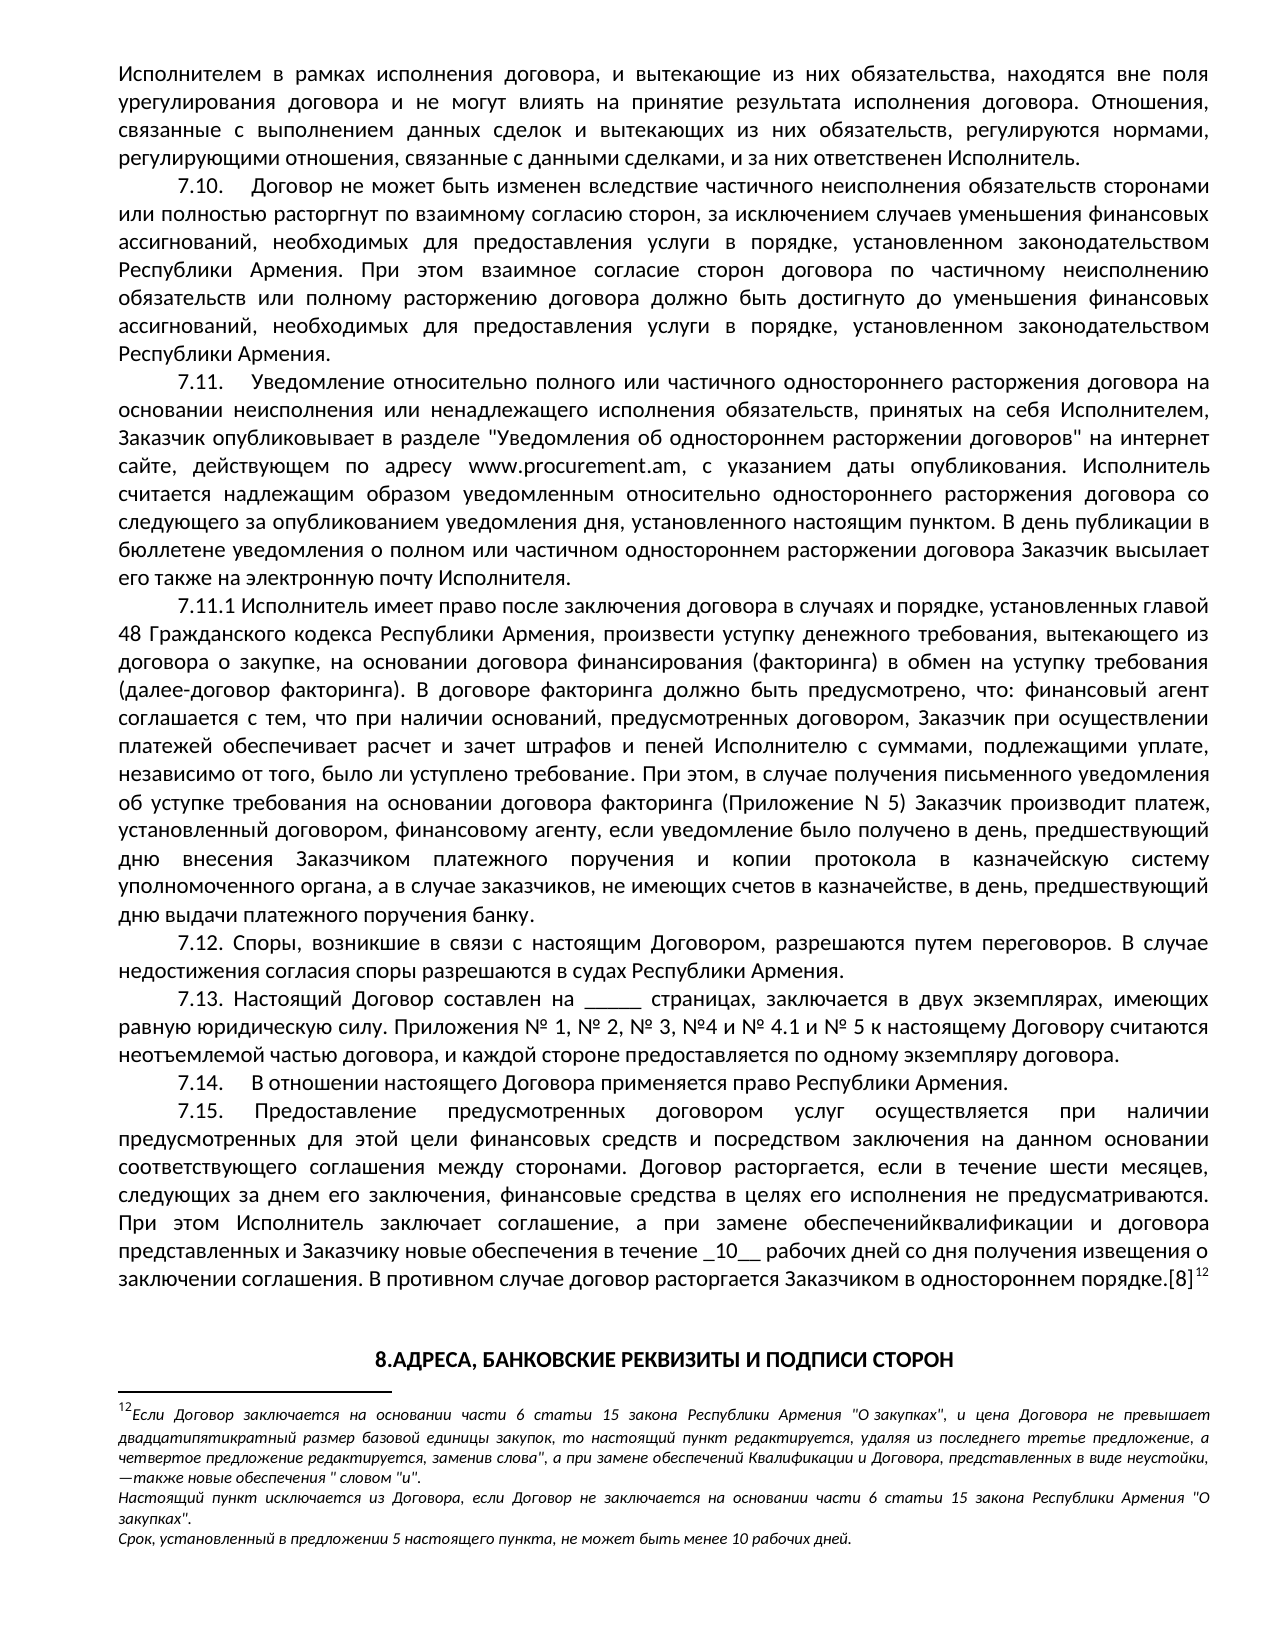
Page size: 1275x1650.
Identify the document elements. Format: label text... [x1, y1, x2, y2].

text 7.10. Договор не может быть изменен вследствие частичного неисполнения обязательств сторонами или полностью расторгнут по взаимному согласию сторон, за исключением случаев уменьшения финансовых ассигнований, необходимых для предоставления услуги в порядке, установленном законодательством Республики Армения. При этом взаимное согласие сторон договора по частичному неисполнению обязательств или полному расторжению договора должно быть достигнуто до уменьшения финансовых ассигнований, необходимых для предоставления услуги в порядке, установленном законодательством Республики Армения. [118, 171, 1211, 367]
text 7.15. Предоставление предусмотренных договором услуг осуществляется при наличии предусмотренных для этой цели финансовых средств и посредством заключения на данном основании соответствующего соглашения между сторонами. Договор расторгается, если в течение шести месяцев, следующих за днем его заключения, финансовые средства в целях его исполнения не предусматриваются. При этом Исполнитель заключает соглашение, а при замене обеспеченийквалификации и договора представленных и Заказчику новые обеспечения в течение _10__ рабочих дней со дня получения извещения о заключении соглашения. В противном случае договор расторгается Заказчиком в одностороннем порядке.[8] [118, 1096, 1211, 1292]
text 8.АДРЕСА, БАНКОВСКИЕ РЕКВИЗИТЫ И ПОДПИСИ СТОРОН [118, 1345, 1211, 1373]
text 7.12. Споры, возникшие в связи с настоящим Договором, разрешаются путем переговоров. В случае недостижения согласия споры разрешаются в судах Республики Армения. [118, 928, 1211, 984]
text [118, 59, 1211, 171]
text 7.11.1 Исполнитель имеет право после заключения договора в случаях и порядке, установленных главой 48 Гражданского кодекса Республики Армения, произвести уступку денежного требования, вытекающего из договора о закупке, на основании договора финансирования (факторинга) в обмен на уступку требования (далее-договор факторинга). В договоре факторинга должно быть предусмотрено, что: финансовый агент соглашается с тем, что при наличии оснований, предусмотренных договором, Заказчик при осуществлении платежей обеспечивает расчет и зачет штрафов и пеней Исполнителю с суммами, подлежащими уплате, независимо от того, было ли уступлено требование. При этом, в случае получения письменного уведомления об уступке требования на основании договора факторинга (Приложение N 5) Заказчик производит платеж, установленный договором, финансовому агенту, если уведомление было получено в день, предшествующий дню внесения Заказчиком платежного поручения и копии протокола в казначейскую систему уполномоченного органа, а в случае заказчиков, не имеющих счетов в казначействе, в день, предшествующий дню выдачи платежного поручения банку. [118, 591, 1211, 928]
text 7.11. Уведомление относительно полного или частичного одностороннего расторжения договора на основании неисполнения или ненадлежащего исполнения обязательств, принятых на себя Исполнителем, Заказчик опубликовывает в разделе "Уведомления об одностороннем расторжении договоров" на интернет сайте, действующем по адресу www.procurement.am, с указанием даты опубликования. Исполнитель считается надлежащим образом уведомленным относительно одностороннего расторжения договора со следующего за опубликованием уведомления дня, установленного настоящим пунктом. В день публикации в бюллетене уведомления о полном или частичном одностороннем расторжении договора Заказчик высылает его также на электронную почту Исполнителя. [118, 367, 1211, 591]
text 7.14. В отношении настоящего Договора применяется право Республики Армения. [118, 1068, 1211, 1096]
text 7.13. Настоящий Договор составлен на _____ страницах, заключается в двух экземплярах, имеющих равную юридическую силу. Приложения № 1, № 2, № 3, №4 и № 4.1 и № 5 к настоящему Договору считаются неотъемлемой частью договора, и каждой стороне предоставляется по одному экземпляру договора. [118, 984, 1211, 1068]
